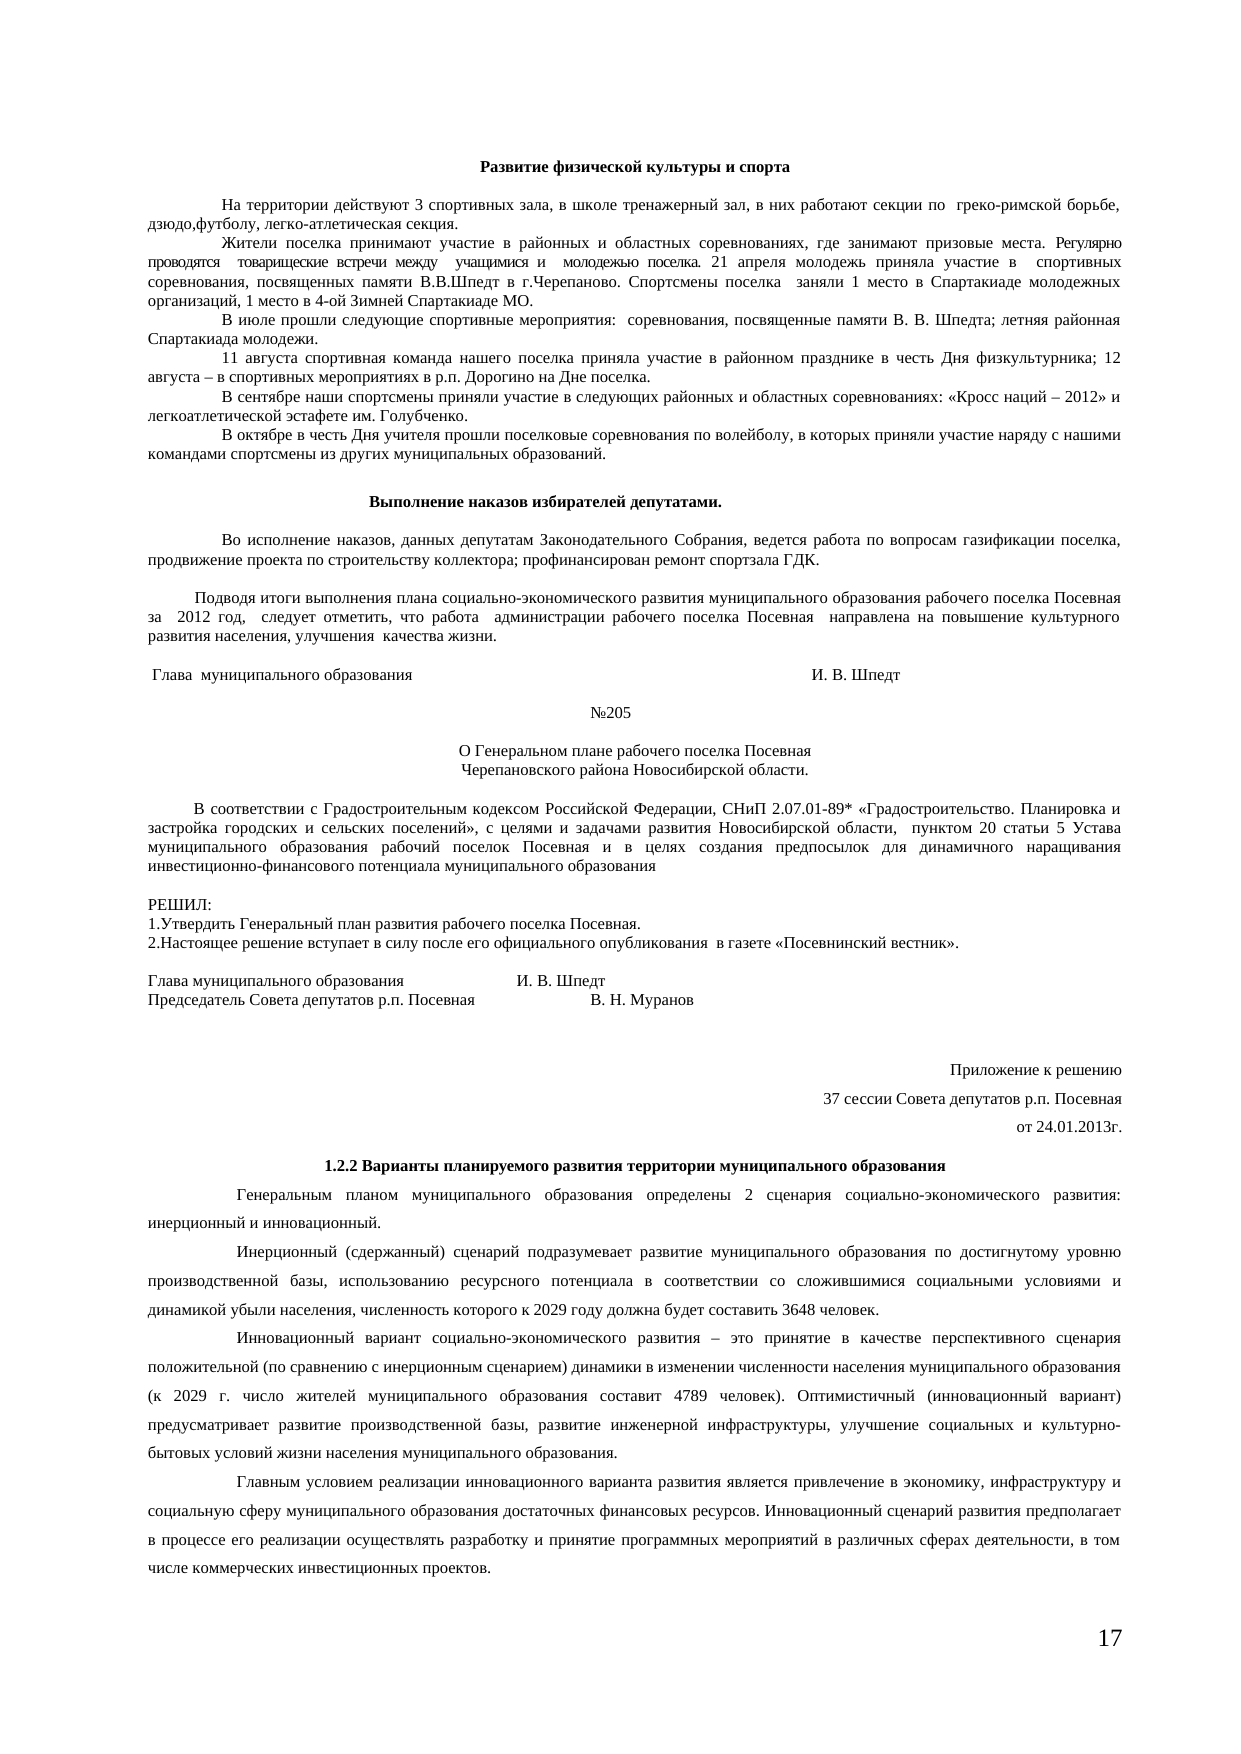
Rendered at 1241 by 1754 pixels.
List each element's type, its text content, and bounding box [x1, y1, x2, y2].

text Инерционный (сдержанный) сценарий подразумевает развитие муниципального образования по достигнутому уровню производственной базы, использованию ресурсного потенциала в соответствии со сложившимися социальными условиями и динамикой убыли населения, численность которого к 2029 году должна будет составить 3648 человек. [148, 1242, 1122, 1318]
text В соответствии с Градостроительным кодексом Российской Федерации, СНиП 2.07.01-89* «Градостроительство. Планировка и застройка городских и сельских поселений», с целями и задачами развития Новосибирской области, пунктом 20 статьи 5 Устава муниципального образования рабочий поселок Посевная и в целях создания предпосылок для динамичного наращивания инвестиционно-финансового потенциала муниципального образования [148, 798, 1122, 875]
text Развитие физической культуры и спорта [148, 156, 1122, 176]
list Председатель Совета депутатов р.п. Посевная В. Н. Муранов [148, 990, 1122, 1009]
list Глава муниципального образования И. В. Шпедт [148, 971, 1122, 990]
text №205 [148, 703, 1122, 722]
text О Генеральном плане рабочего поселка Посевная [148, 741, 1122, 760]
subtitle 37 сессии Совета депутатов р.п. Посевная [148, 1088, 1122, 1108]
text 11 августа спортивная команда нашего поселка приняла участие в районном празднике в честь Дня физкультурника; 12 августа – в спортивных мероприятиях в р.п. Дорогино на Дне поселка. [148, 348, 1122, 386]
text Черепановского района Новосибирской области. [148, 760, 1122, 779]
text Инновационный вариант социально-экономического развития – это принятие в качестве перспективного сценария положительной (по сравнению с инерционным сценарием) динамики в изменении численности населения муниципального образования (к 2029 г. число жителей муниципального образования составит 4789 человек). Оптимистичный (инновационный вариант) предусматривает развитие производственной базы, развитие инженерной инфраструктуры, улучшение социальных и культурно-бытовых условий жизни населения муниципального образования. [148, 1328, 1122, 1462]
text Главным условием реализации инновационного варианта развития является привлечение в экономику, инфраструктуру и социальную сферу муниципального образования достаточных финансовых ресурсов. Инновационный сценарий развития предполагает в процессе его реализации осуществлять разработку и принятие программных мероприятий в различных сферах деятельности, в том числе коммерческих инвестиционных проектов. [148, 1472, 1122, 1577]
text 2.Настоящее решение вступает в силу после его официального опубликования в газете «Посевнинский вестник». [148, 933, 1122, 952]
text Выполнение наказов избирателей депутатами. [148, 492, 1122, 511]
text На территории действуют 3 спортивных зала, в школе тренажерный зал, в них работают секции по греко-римской борьбе, дзюдо,футболу, легко-атлетическая секция. [148, 195, 1122, 233]
subtitle 1.2.2 Варианты планируемого развития территории муниципального образования [148, 1156, 1122, 1175]
text Глава муниципального образования И. В. Шпедт [148, 664, 1122, 683]
text В июле прошли следующие спортивные мероприятия: соревнования, посвященные памяти В. В. Шпедта; летняя районная Спартакиада молодежи. [148, 310, 1122, 348]
text Во исполнение наказов, данных депутатам Законодательного Собрания, ведется работа по вопросам газификации поселка, продвижение проекта по строительству коллектора; профинансирован ремонт спортзала ГДК. [148, 530, 1122, 568]
text В октябре в честь Дня учителя прошли поселковые соревнования по волейболу, в которых приняли участие наряду с нашими командами спортсмены из других муниципальных образований. [148, 425, 1122, 463]
subtitle Приложение к решению [148, 1060, 1122, 1079]
text Генеральным планом муниципального образования определены 2 сценария социально-экономического развития: инерционный и инновационный. [148, 1184, 1122, 1232]
text Жители поселка принимают участие в районных и областных соревнованиях, где занимают призовые места. Регулярно проводятся товарищеские встречи между учащимися и молодежью поселка. 21 апреля молодежь приняла участие в спортивных соревнования, посвященных памяти В.В.Шпедт в г.Черепаново. Спортсмены поселка заняли 1 место в Спартакиаде молодежных организаций, 1 место в 4-ой Зимней Спартакиаде МО. [148, 233, 1122, 310]
text Подводя итоги выполнения плана социально-экономического развития муниципального образования рабочего поселка Посевная за 2012 год, следует отметить, что работа администрации рабочего поселка Посевная направлена на повышение культурного развития населения, улучшения качества жизни. [148, 588, 1122, 645]
text 1.Утвердить Генеральный план развития рабочего поселка Посевная. [148, 913, 1122, 933]
text РЕШИЛ: [148, 894, 1122, 913]
text от 24.01.2013г. [148, 1117, 1122, 1136]
text В сентябре наши спортсмены приняли участие в следующих районных и областных соревнованиях: «Кросс наций – 2012» и легкоатлетической эстафете им. Голубченко. [148, 386, 1122, 425]
